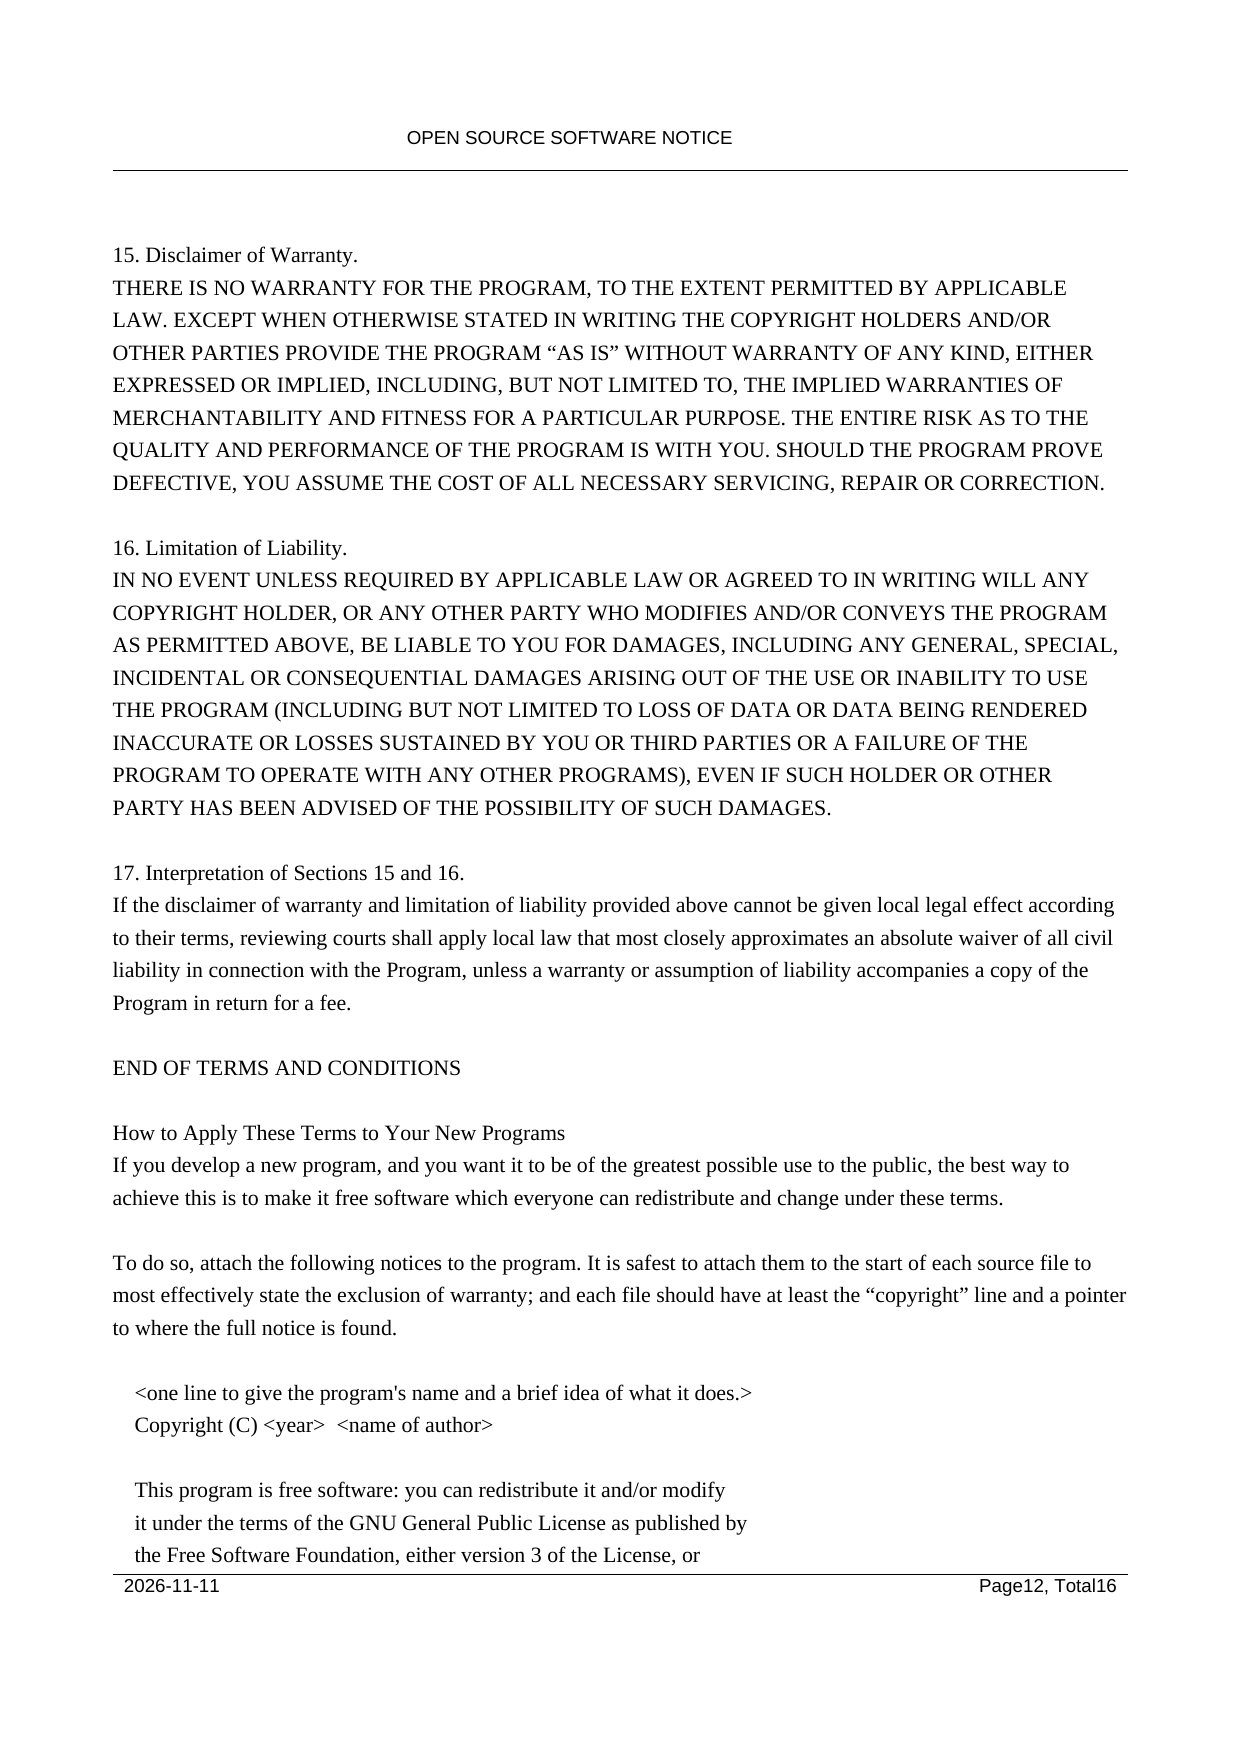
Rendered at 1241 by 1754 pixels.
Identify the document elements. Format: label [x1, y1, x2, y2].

text [112, 206, 1128, 1571]
